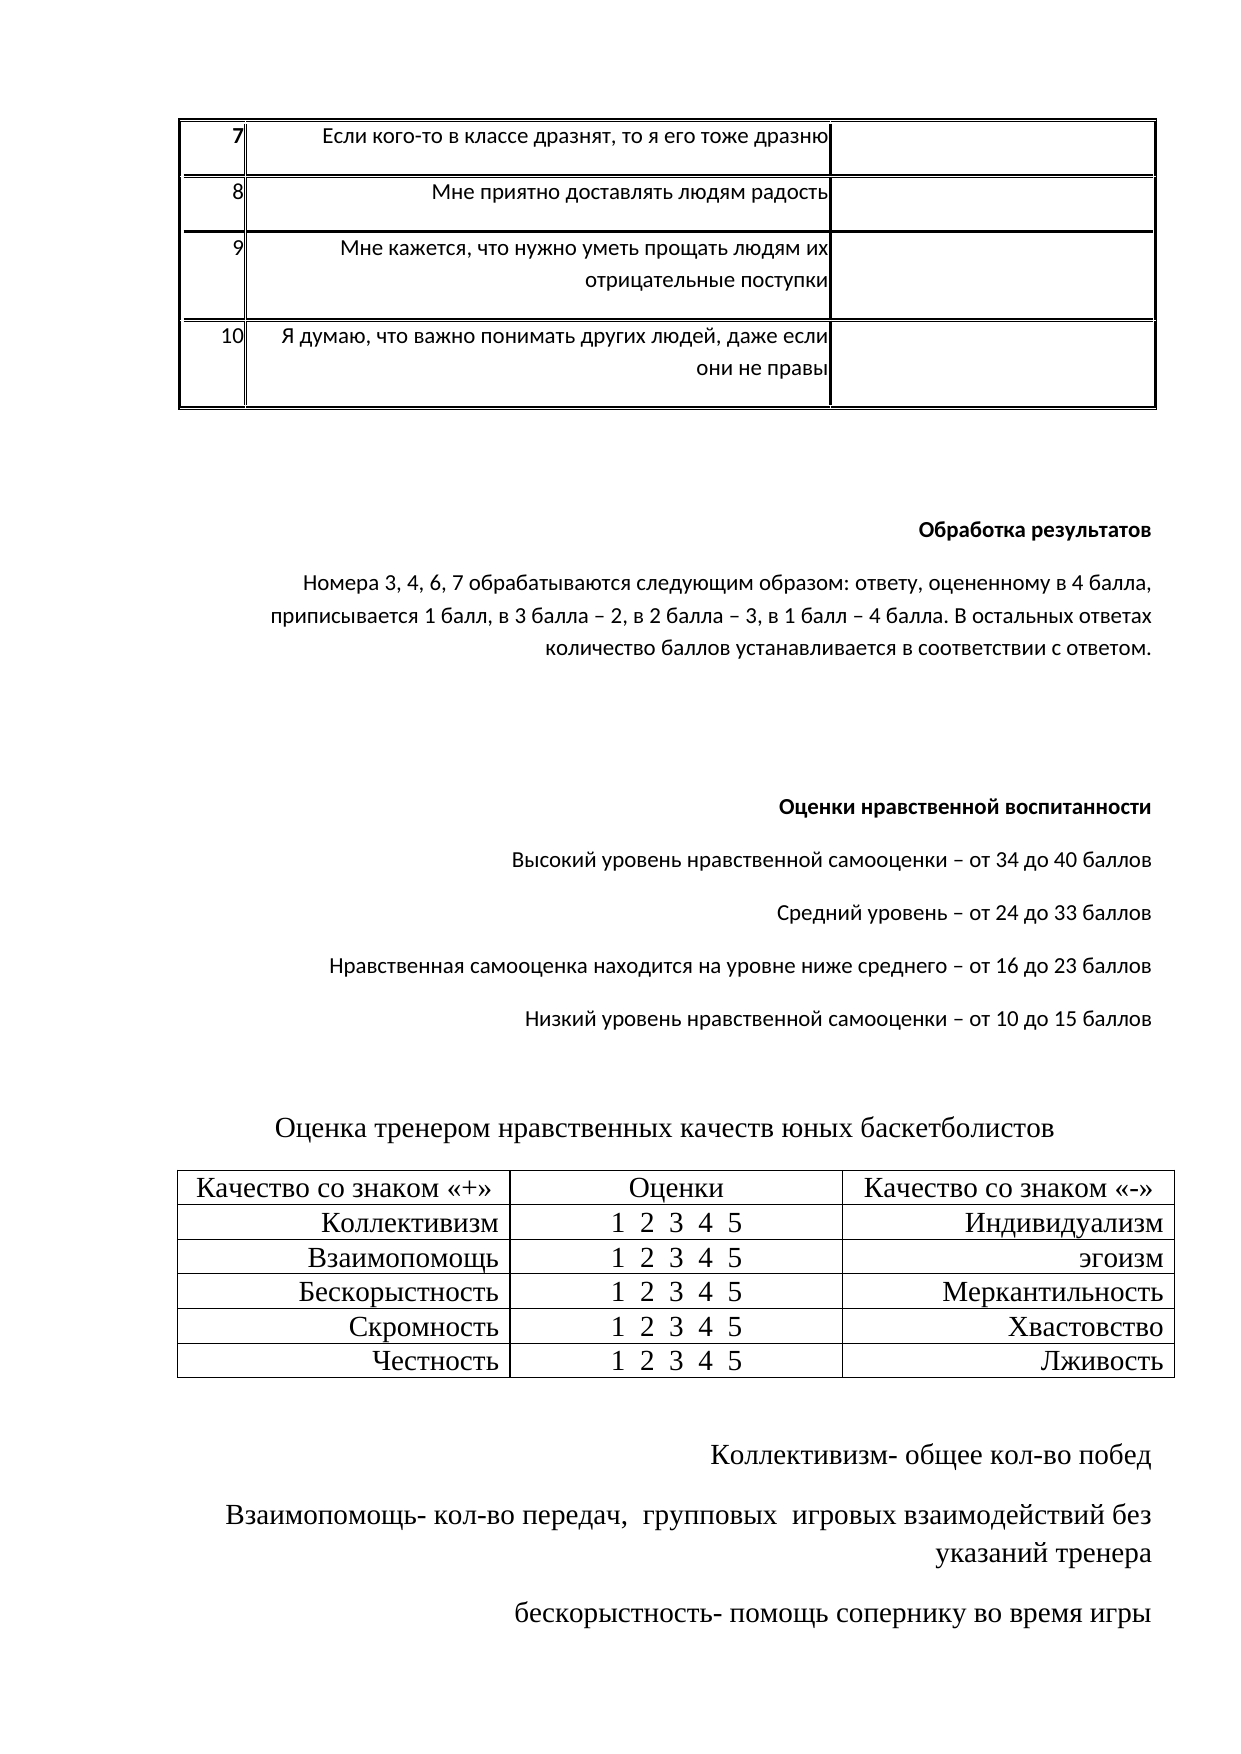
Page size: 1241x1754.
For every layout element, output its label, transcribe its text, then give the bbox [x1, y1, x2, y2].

table_cell Честность [178, 1344, 509, 1377]
text Обработка результатов [177, 516, 1152, 543]
text Высокий уровень нравственной самооценки – от 34 до 40 баллов [177, 845, 1152, 873]
table_cell Хвастовство [843, 1309, 1174, 1342]
text Взаимопомощь- кол-во передач, групповых игровых взаимодействий без указаний тренера [177, 1497, 1152, 1569]
table_cell 7 [181, 122, 246, 174]
text Низкий уровень нравственной самооценки – от 10 до 15 баллов [177, 1004, 1152, 1032]
text Средний уровень – от 24 до 33 баллов [177, 898, 1152, 926]
table_cell Мне кажется, что нужно уметь прощать людям их отрицательные поступки [247, 233, 829, 318]
table_cell 9 [181, 230, 244, 318]
table_cell 1 2 3 4 5 [511, 1274, 842, 1308]
table_cell Я думаю, что важно понимать других людей, даже если они не правы [246, 322, 830, 406]
table_cell Мне приятно доставлять людям радость [247, 178, 829, 230]
table_cell 8 [181, 174, 244, 230]
table_cell 10 [181, 318, 246, 406]
text Коллективизм- общее кол-во побед [177, 1437, 1152, 1471]
text Нравственная самооценка находится на уровне ниже среднего – от 16 до 23 баллов [177, 951, 1152, 979]
table_cell 1 2 3 4 5 [511, 1344, 842, 1377]
table_cell [830, 318, 1155, 406]
text Оценки нравственной воспитанности [177, 792, 1152, 820]
text Номера 3, 4, 6, 7 обрабатываются следующим образом: ответу, оцененному в 4 балла, приписывается 1 балл, в 3 балла – 2, в 2 балла – 3, в 1 балл – 4 балла. В остальных ответах количество баллов устанавливается в соответствии с ответом. [177, 568, 1152, 661]
table_cell Коллективизм [178, 1205, 509, 1239]
table_header Оценки [511, 1171, 842, 1204]
table_cell Бескорыстность [178, 1274, 509, 1308]
table_cell [830, 122, 1154, 174]
text Оценка тренером нравственных качеств юных баскетболистов [177, 1110, 1152, 1144]
table_header Качество со знаком «-» [843, 1171, 1174, 1204]
table_cell 1 2 3 4 5 [511, 1205, 842, 1239]
text бескорыстность- помощь сопернику во время игры [177, 1595, 1152, 1628]
table_cell Лживость [843, 1344, 1174, 1377]
table_cell [832, 174, 1155, 230]
table_cell Скромность [178, 1309, 509, 1342]
table_cell Меркантильность [843, 1274, 1174, 1308]
table_cell Если кого-то в классе дразнят, то я его тоже дразню [246, 122, 830, 174]
table_cell 1 2 3 4 5 [511, 1309, 842, 1342]
table_cell Индивидуализм [843, 1205, 1174, 1239]
table_cell [832, 230, 1154, 318]
table_cell Взаимопомощь [178, 1240, 509, 1273]
table_cell эгоизм [843, 1240, 1174, 1273]
table_header Качество со знаком «+» [178, 1171, 509, 1204]
table_cell 1 2 3 4 5 [511, 1240, 842, 1273]
